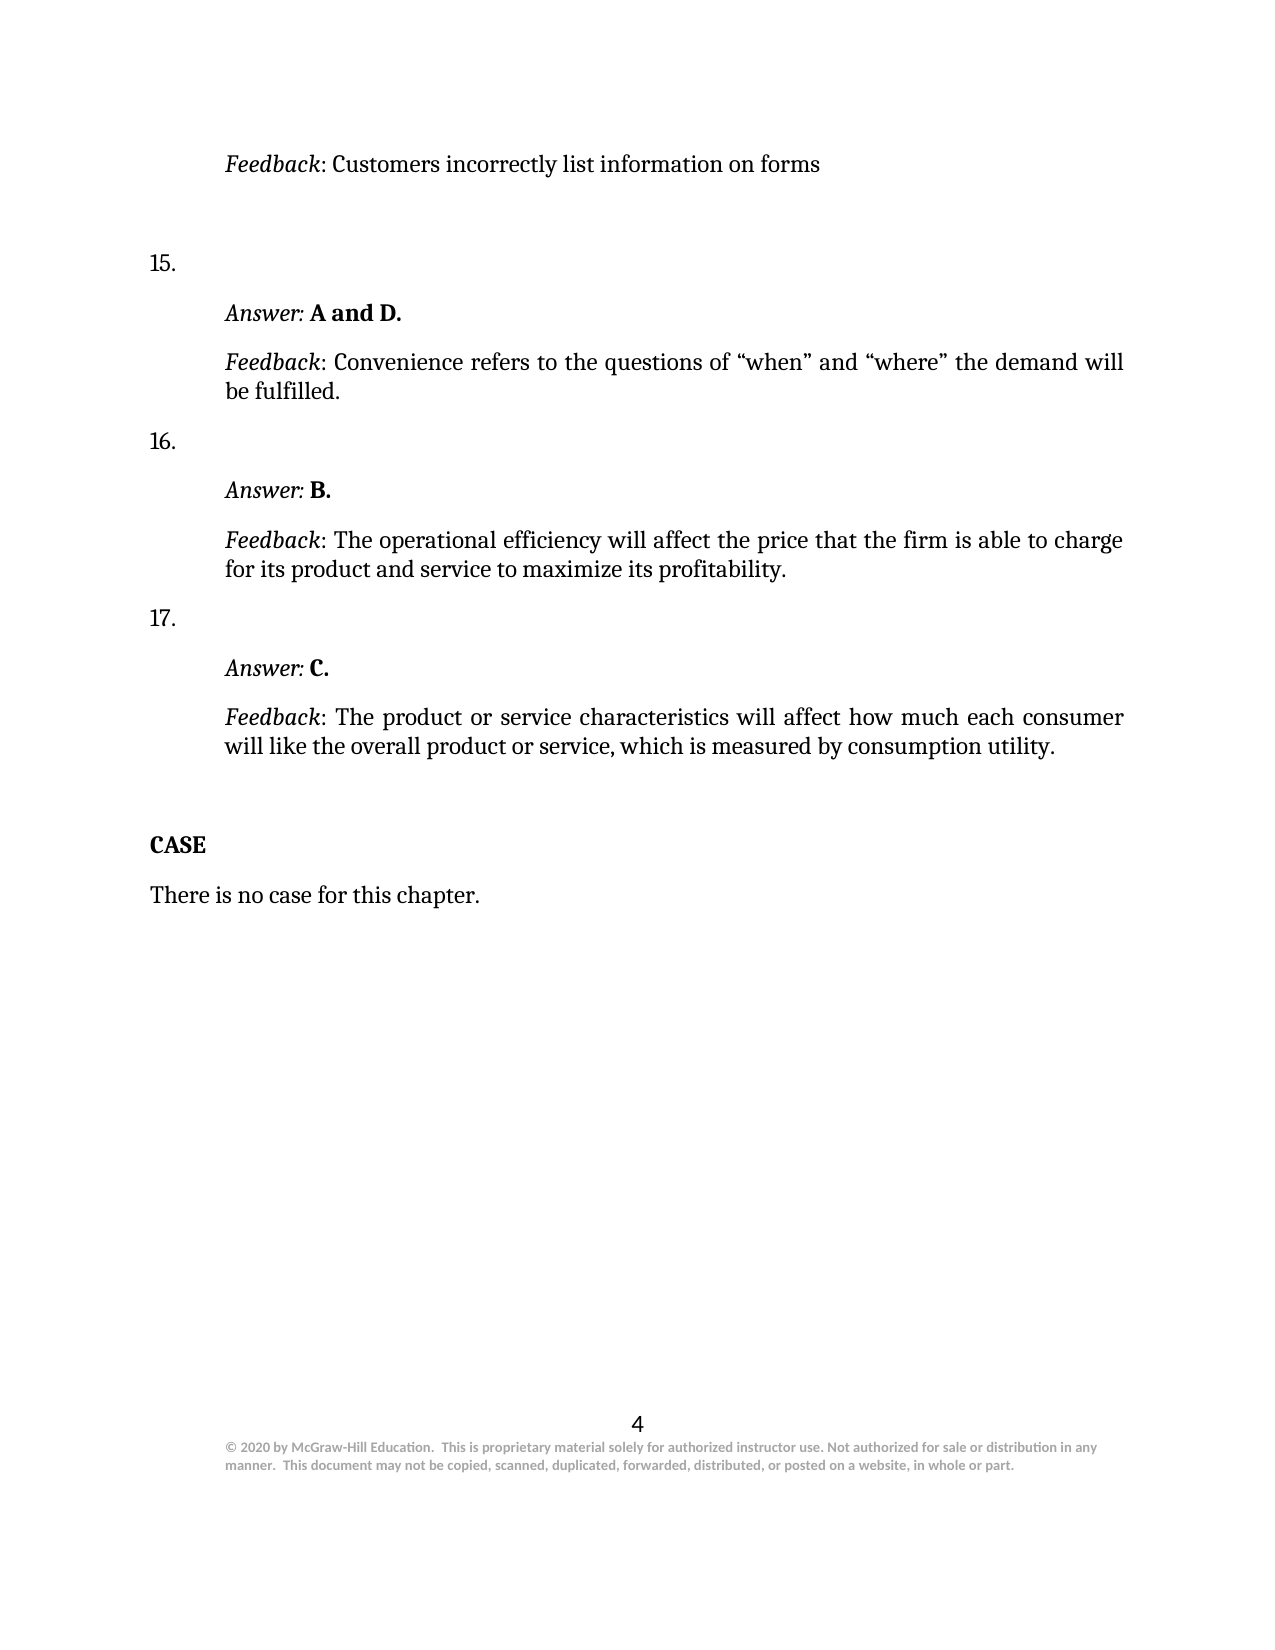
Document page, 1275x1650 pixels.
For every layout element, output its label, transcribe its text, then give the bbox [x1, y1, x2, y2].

text 16. [150, 427, 1125, 455]
text Answer: B. [225, 476, 1125, 505]
text 17. [150, 604, 1125, 633]
text Feedback: The product or service characteristics will affect how much each consumer will like the overall product or service, which is measured by consumption utility. [225, 703, 1125, 761]
text CASE [150, 831, 1125, 860]
text Feedback: Customers incorrectly list information on forms [225, 150, 1125, 179]
text Answer: C. [225, 654, 1125, 682]
text There is no case for this chapter. [150, 881, 1125, 909]
text 15. [150, 249, 1125, 278]
text Feedback: Convenience refers to the questions of “when” and “where” the demand will be fulfilled. [225, 348, 1125, 406]
text Feedback: The operational efficiency will affect the price that the firm is able to charge for its product and service to maximize its profitability. [225, 526, 1125, 583]
text Answer: A and D. [225, 299, 1125, 327]
